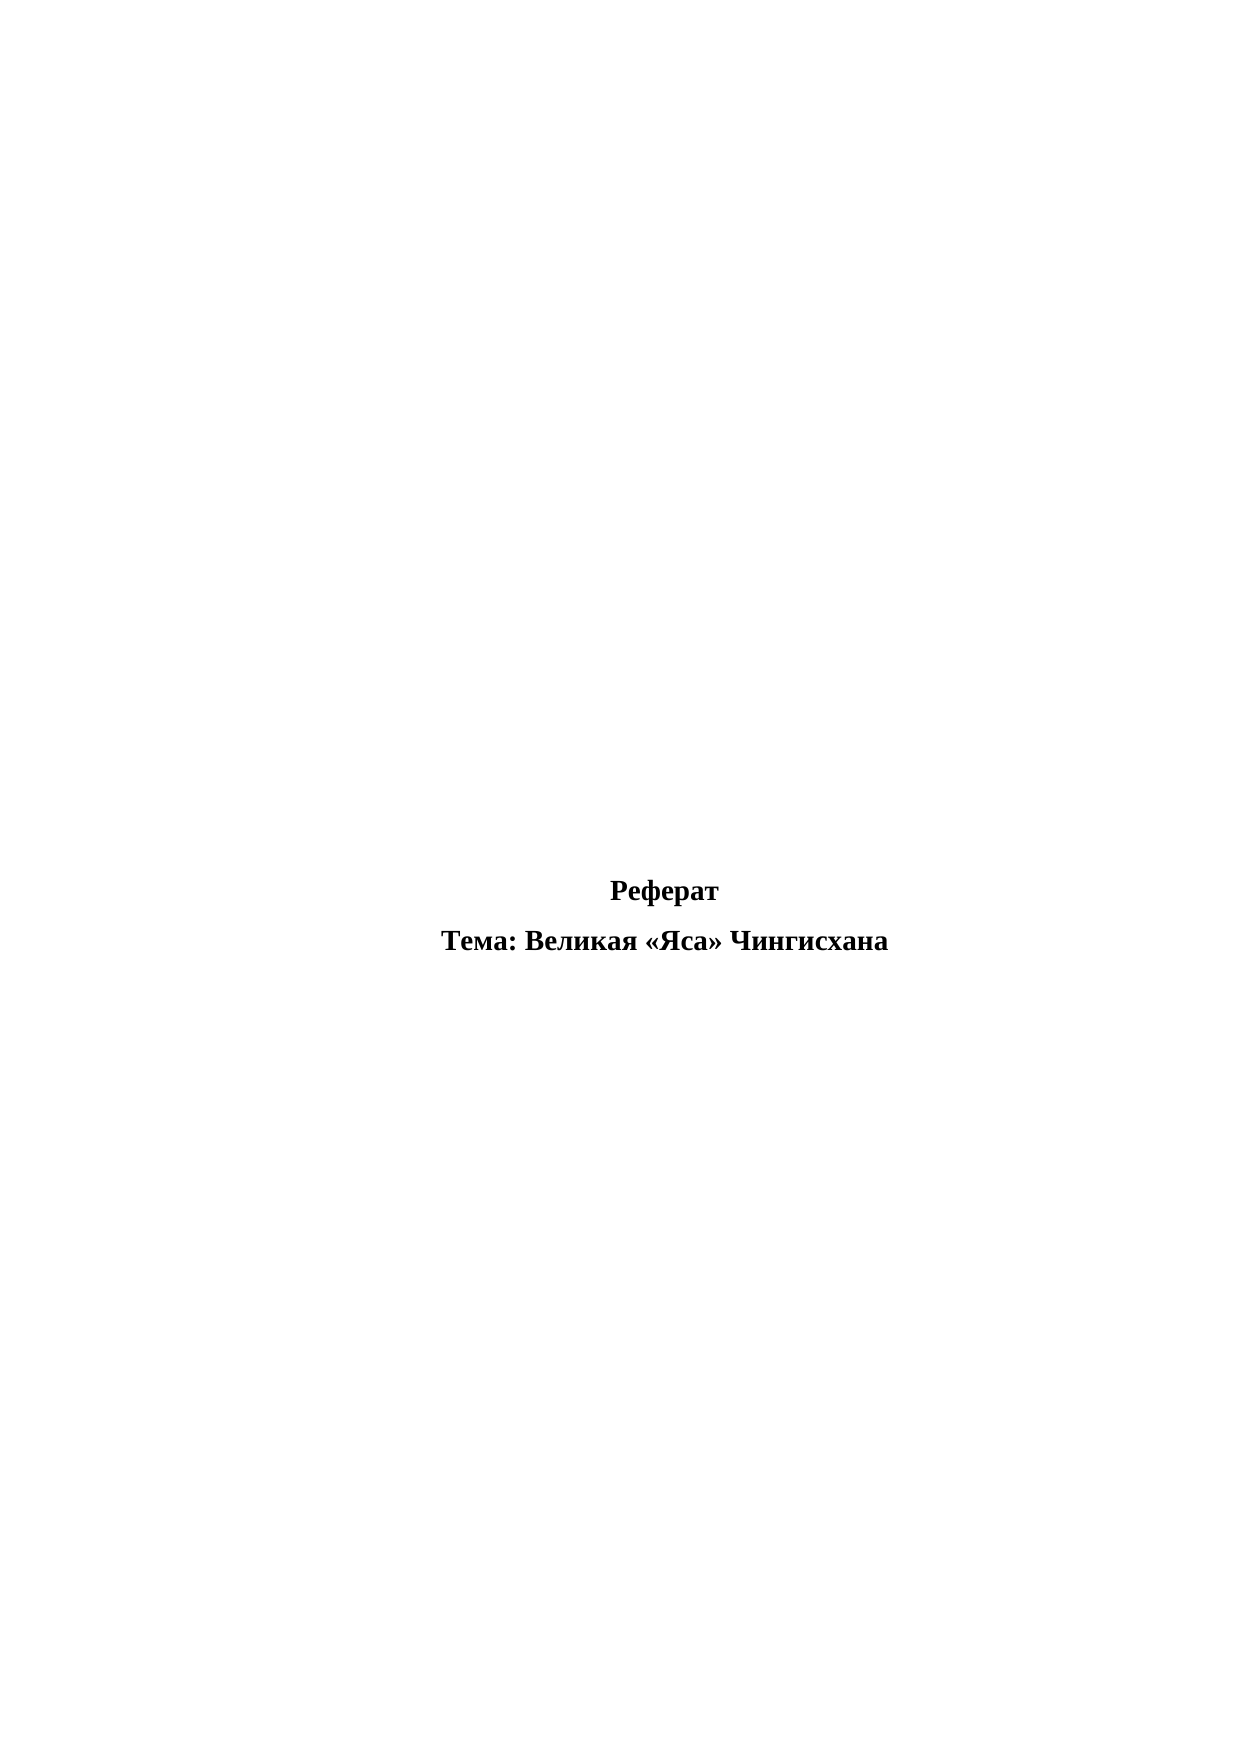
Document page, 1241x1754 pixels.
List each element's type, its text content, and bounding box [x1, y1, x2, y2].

text Тема: Великая «Яса» Чингисхана [177, 923, 1152, 957]
text Реферат [177, 873, 1152, 906]
